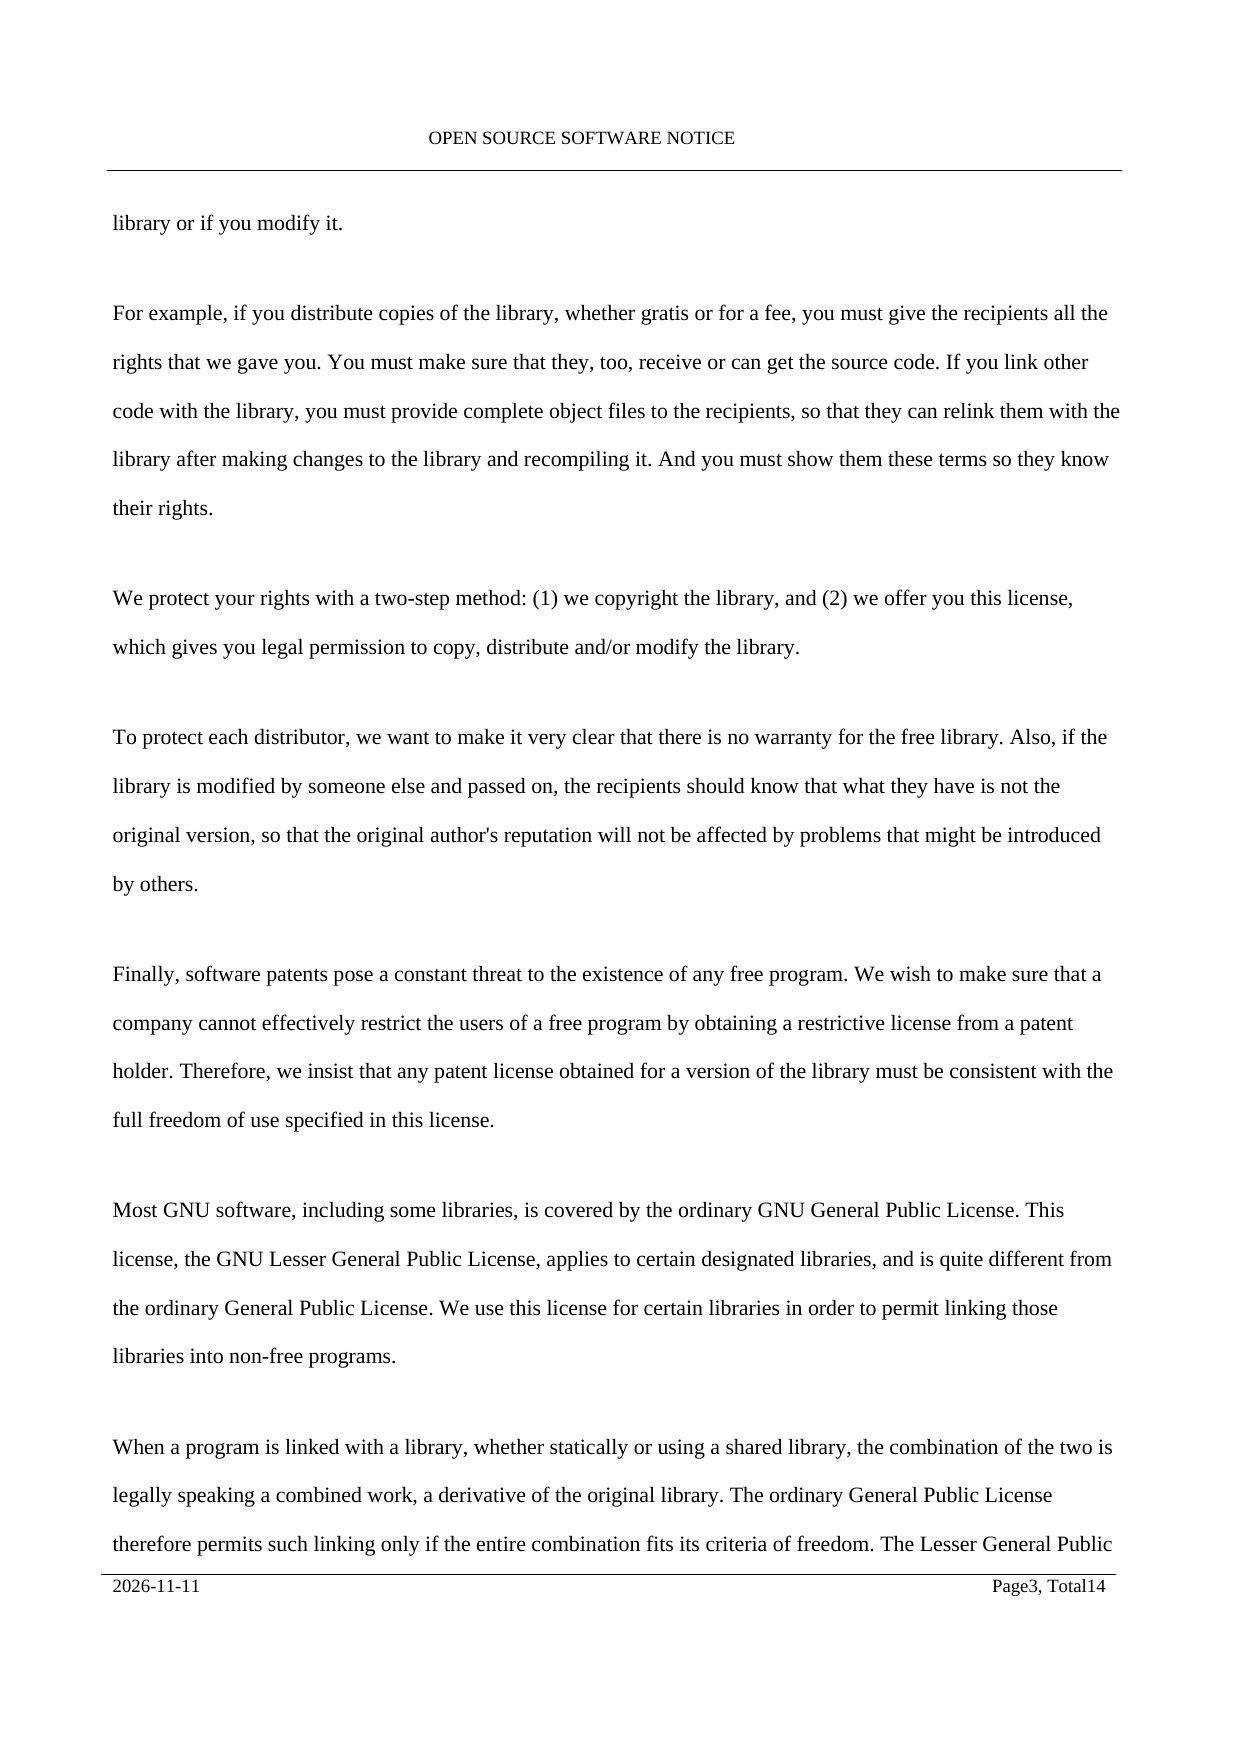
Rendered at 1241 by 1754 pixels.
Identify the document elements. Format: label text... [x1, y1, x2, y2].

text Most GNU software, including some libraries, is covered by the ordinary GNU General Public License. This license, the GNU Lesser General Public License, applies to certain designated libraries, and is quite different from the ordinary General Public License. We use this license for certain libraries in order to permit linking those libraries into non-free programs. [112, 1194, 1128, 1372]
text Finally, software patents pose a constant threat to the existence of any free program. We wish to make sure that a company cannot effectively restrict the users of a free program by obtaining a restrictive license from a patent holder. Therefore, we insist that any patent license obtained for a version of the library must be consistent with the full freedom of use specified in this license. [112, 957, 1128, 1136]
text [112, 1430, 1128, 1560]
text To protect each distributor, we want to make it very clear that there is no warranty for the free library. Also, if the library is modified by someone else and passed on, the recipients should know that what they have is not the original version, so that the original author's reputation will not be affected by problems that might be introduced by others. [112, 721, 1128, 899]
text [112, 206, 1128, 239]
text We protect your rights with a two-step method: (1) we copyright the library, and (2) we offer you this license, which gives you legal permission to copy, distribute and/or modify the library. [112, 582, 1128, 663]
text For example, if you distribute copies of the library, whether gratis or for a fee, you must give the recipients all the rights that we gave you. You must make sure that they, too, receive or can get the source code. If you link other code with the library, you must provide complete object files to the recipients, so that they can relink them with the library after making changes to the library and recompiling it. And you must show them these terms so they know their rights. [112, 297, 1128, 524]
